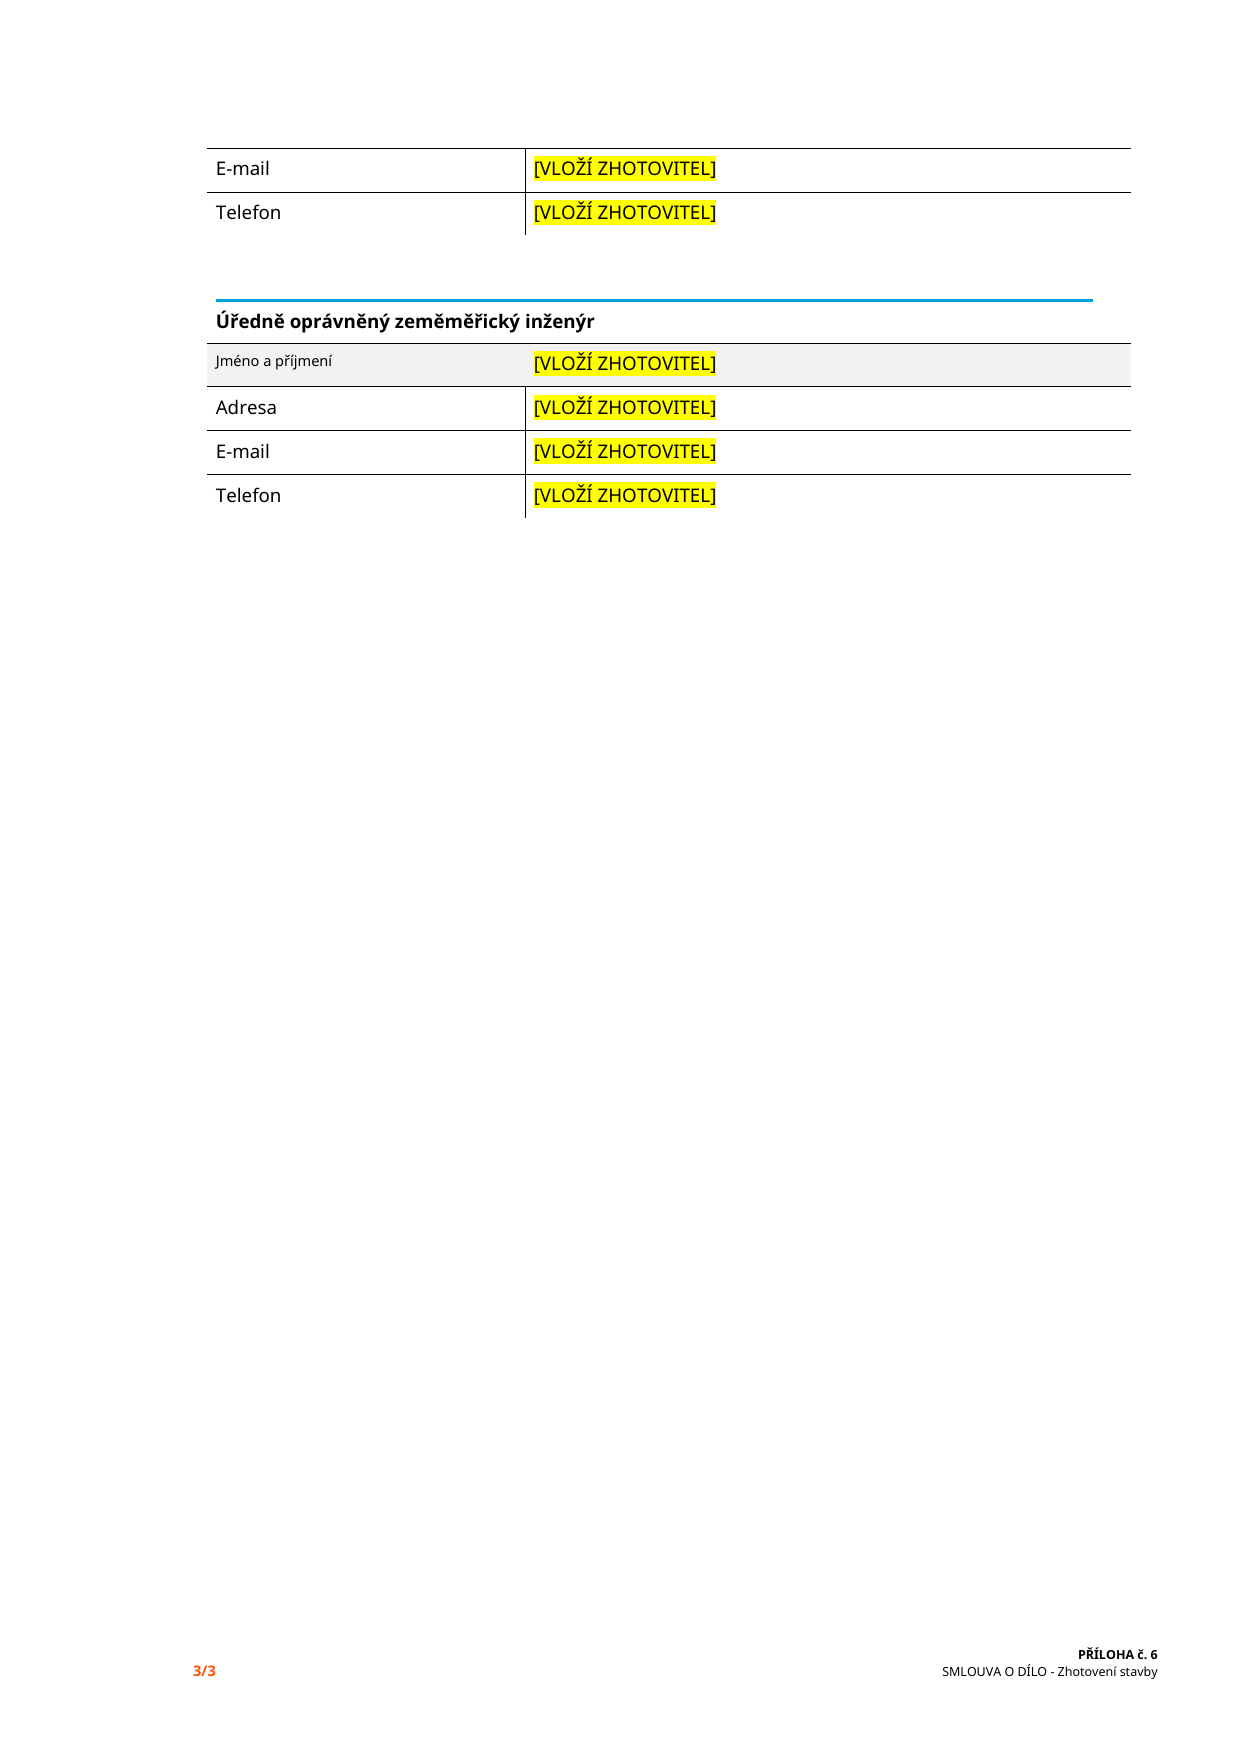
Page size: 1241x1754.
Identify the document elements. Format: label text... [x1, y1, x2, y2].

table_header [VLOŽÍ ZHOTOVITEL] [526, 344, 1131, 386]
table_cell [VLOŽÍ ZHOTOVITEL] [526, 431, 1131, 474]
table_cell Telefon [207, 475, 525, 518]
table_cell [VLOŽÍ ZHOTOVITEL] [526, 387, 1131, 430]
table_header Jméno a příjmení [207, 344, 526, 386]
table_cell E-mail [207, 149, 525, 191]
table_cell [VLOŽÍ ZHOTOVITEL] [526, 149, 1131, 191]
table_cell Telefon [207, 193, 525, 235]
table_cell [VLOŽÍ ZHOTOVITEL] [526, 475, 1131, 518]
text Úředně oprávněný zeměměřický inženýr [216, 302, 1093, 334]
table_cell E-mail [207, 431, 525, 474]
table_cell [VLOŽÍ ZHOTOVITEL] [526, 193, 1131, 235]
table_cell Adresa [207, 387, 525, 430]
